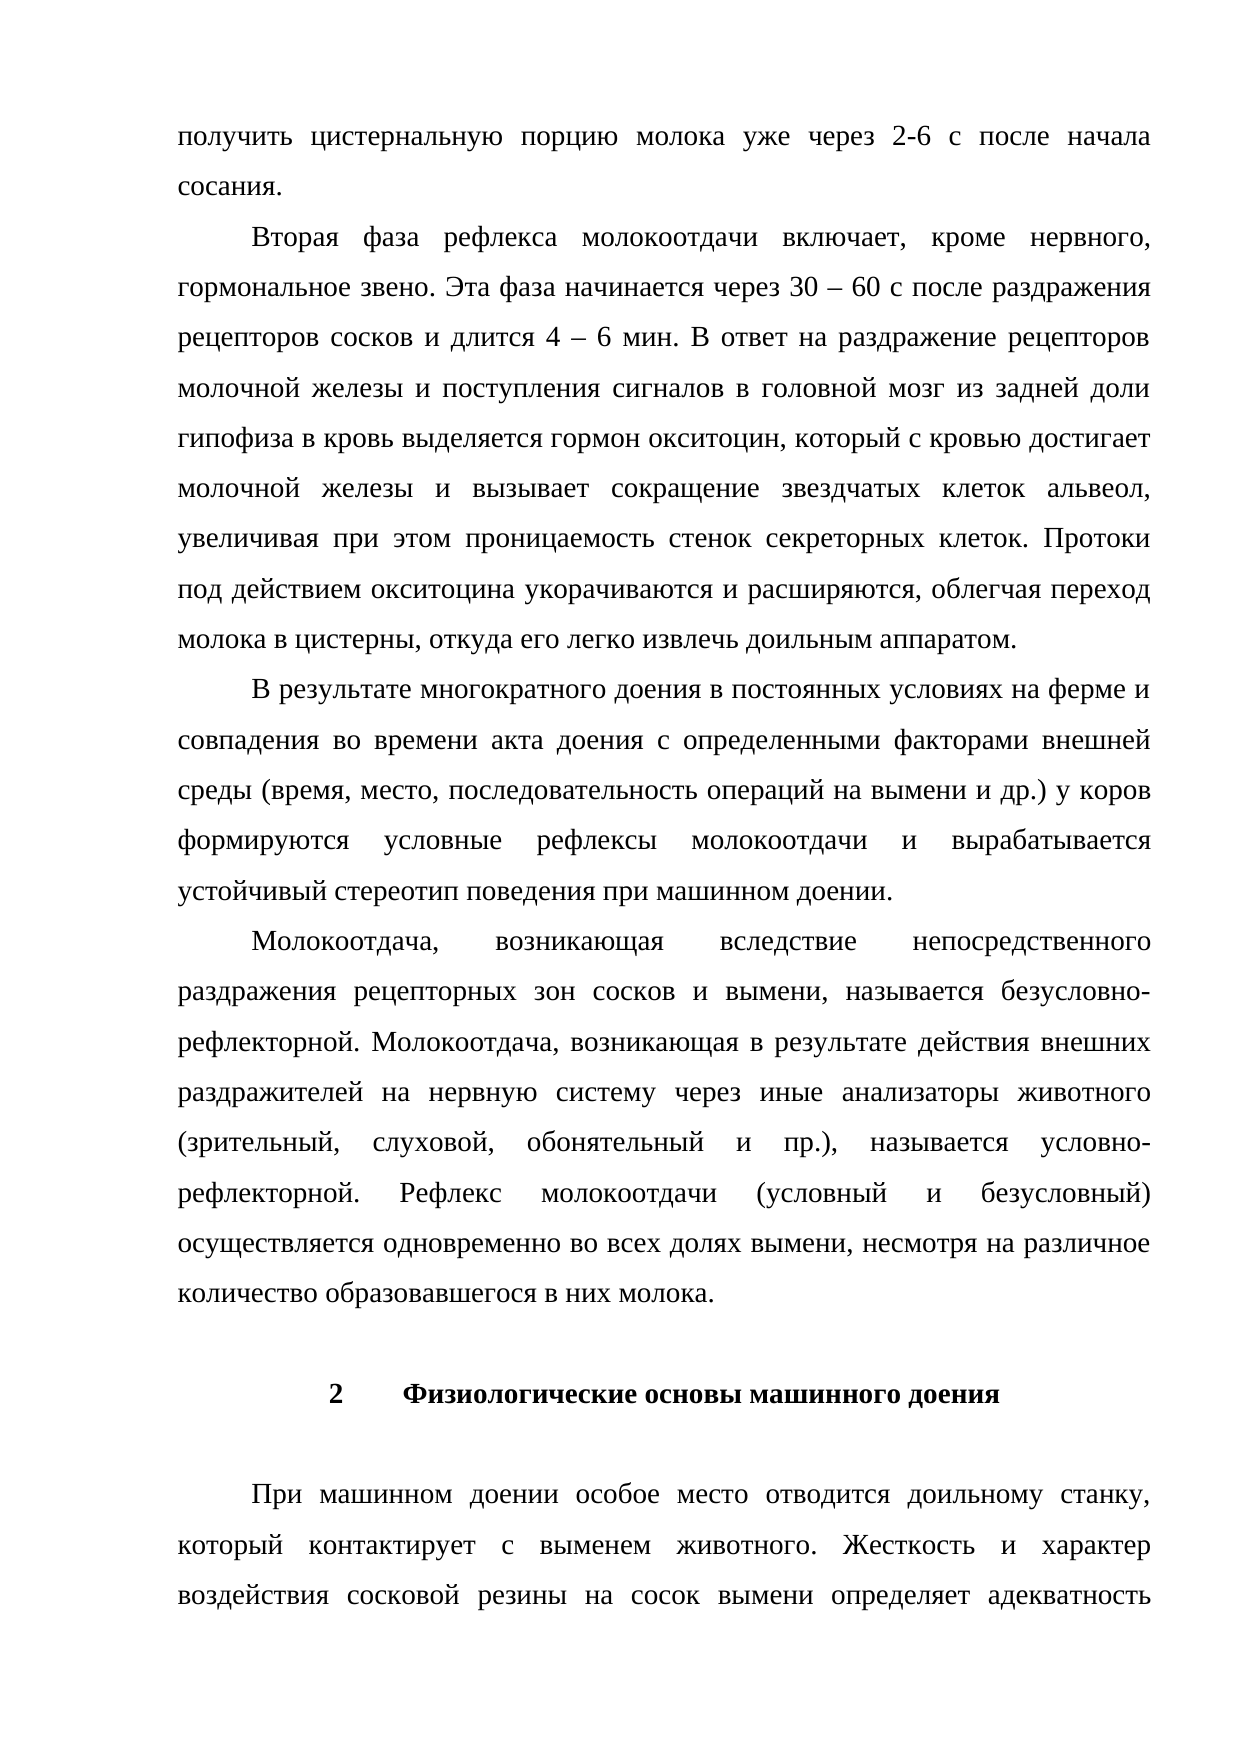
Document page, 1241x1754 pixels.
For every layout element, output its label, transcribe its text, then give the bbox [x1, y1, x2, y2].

text В результате многократного доения в постоянных условиях на ферме и совпадения во времени акта доения с определенными факторами внешней среды (время, место, последовательность операций на вымени и др.) у коров формируются условные рефлексы молокоотдачи и вырабатывается устойчивый стереотип поведения при машинном доении. [177, 672, 1152, 906]
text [177, 1477, 1152, 1611]
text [177, 118, 1152, 202]
text Молокоотдача, возникающая вследствие непосредственного раздражения рецепторных зон сосков и вымени, называется безусловно-рефлекторной. Молокоотдача, возникающая в результате действия внешних раздражителей на нервную систему через иные анализаторы животного (зрительный, слуховой, обонятельный и пр.), называется условно-рефлекторной. Рефлекс молокоотдачи (условный и безусловный) осуществляется одновременно во всех долях вымени, несмотря на различное количество образовавшегося в них молока. [177, 923, 1152, 1309]
text Вторая фаза рефлекса молокоотдачи включает, кроме нервного, гормональное звено. Эта фаза начинается через 30 – 60 с после раздражения рецепторов сосков и длится 4 – 6 мин. В ответ на раздражение рецепторов молочной железы и поступления сигналов в головной мозг из задней доли гипофиза в кровь выделяется гормон окситоцин, который с кровью достигает молочной железы и вызывает сокращение звездчатых клеток альвеол, увеличивая при этом проницаемость стенок секреторных клеток. Протоки под действием окситоцина укорачиваются и расширяются, облегчая переход молока в цистерны, откуда его легко извлечь доильным аппаратом. [177, 219, 1152, 655]
list Физиологические основы машинного доения [177, 1376, 1152, 1409]
